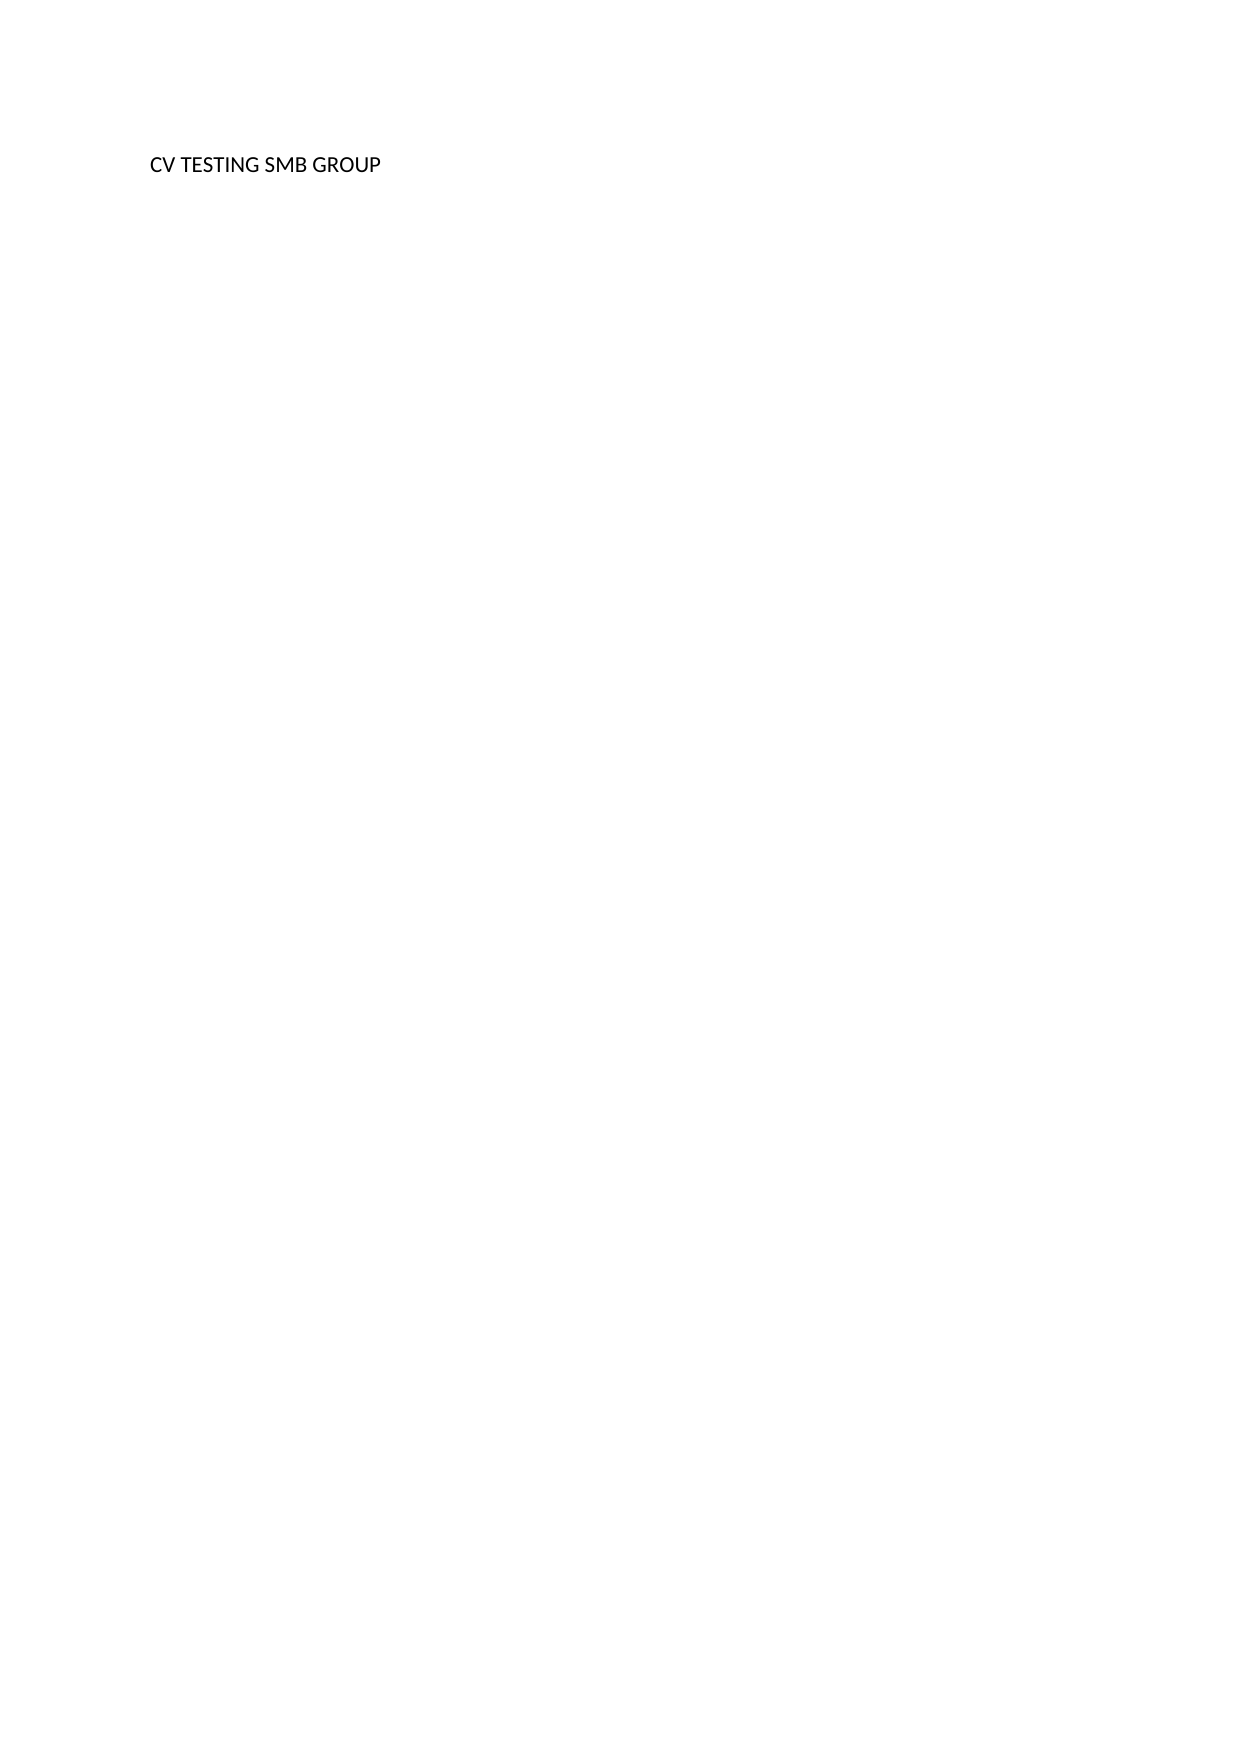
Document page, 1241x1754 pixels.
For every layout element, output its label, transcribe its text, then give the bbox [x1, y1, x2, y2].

text CV TESTING SMB GROUP [150, 150, 1090, 178]
